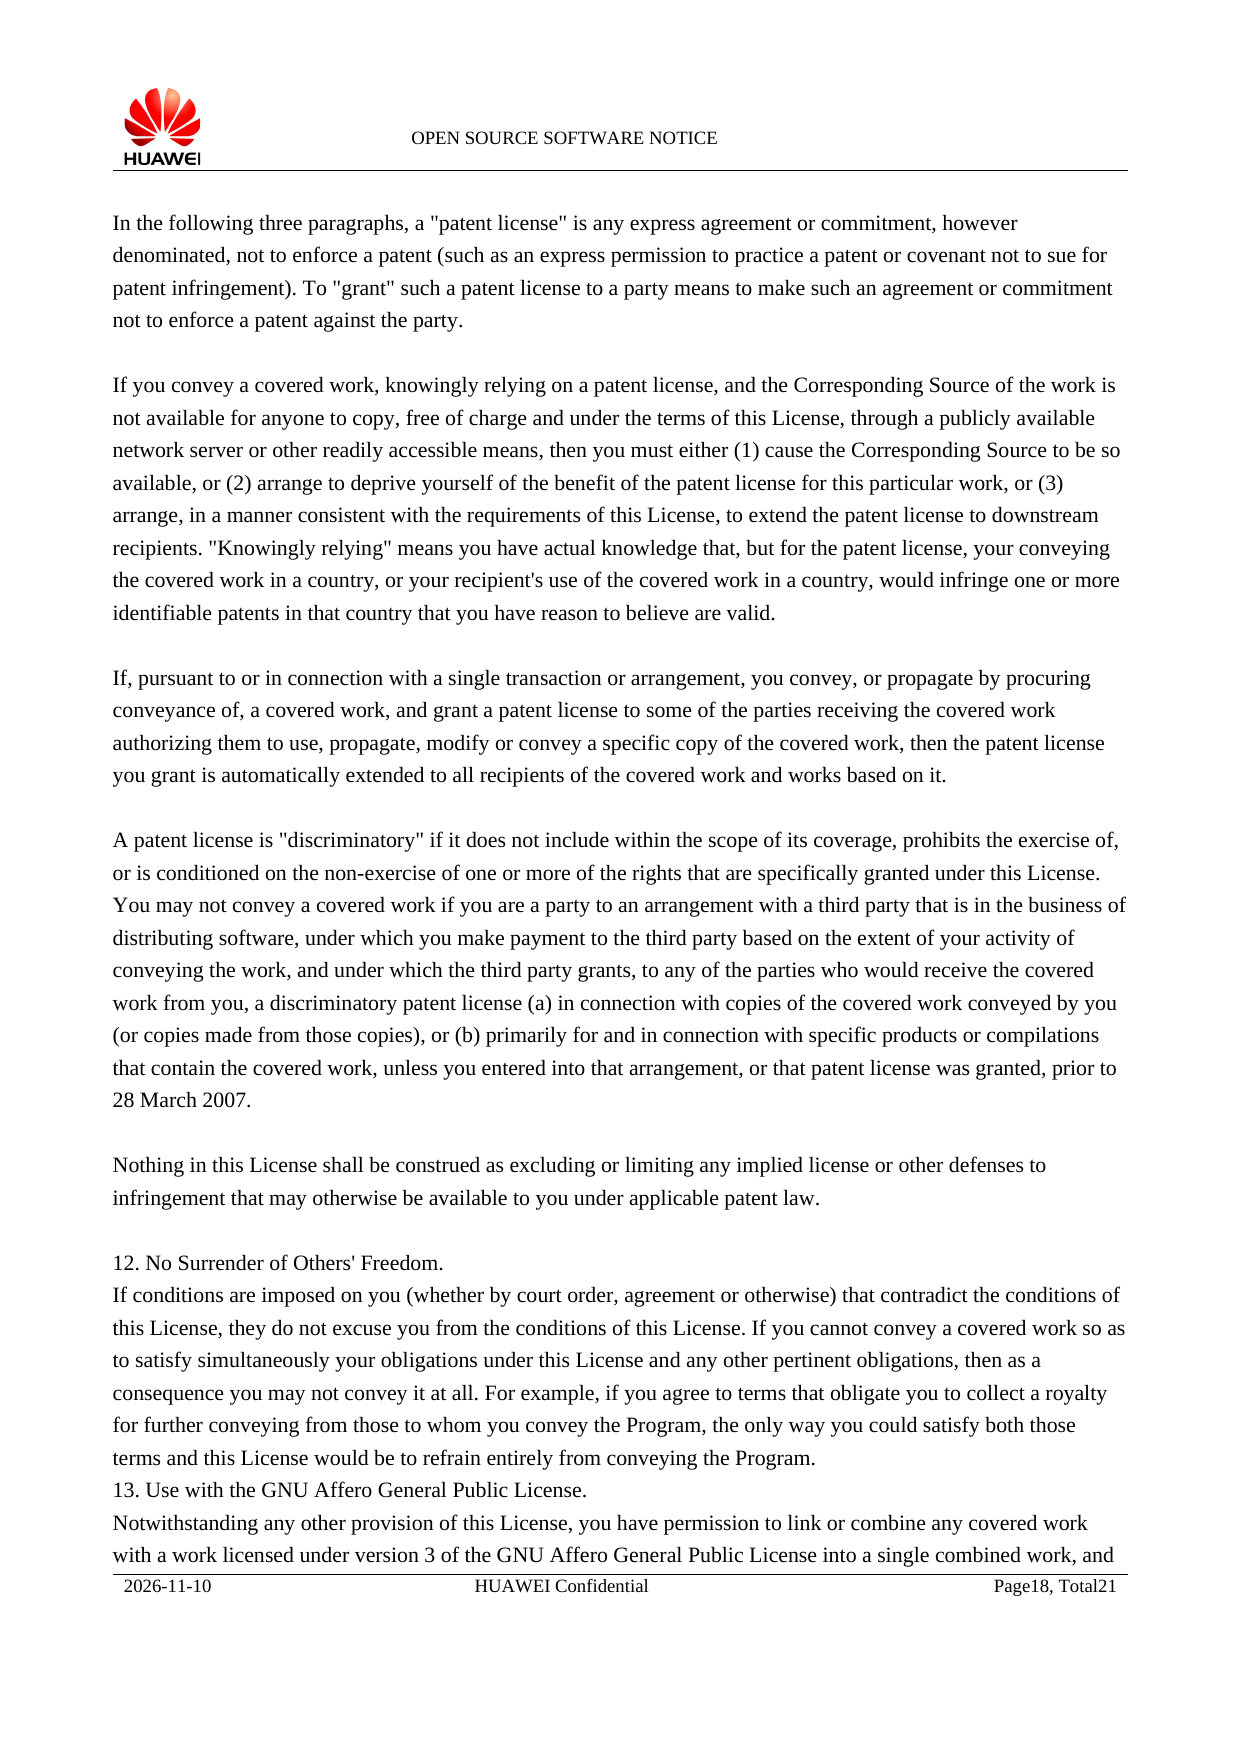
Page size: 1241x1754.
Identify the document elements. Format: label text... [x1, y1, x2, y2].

text 12. No Surrender of Others' Freedom. [112, 1246, 1128, 1279]
text In the following three paragraphs, a "patent license" is any express agreement or commitment, however denominated, not to enforce a patent (such as an express permission to practice a patent or covenant not to sue for patent infringement). To "grant" such a patent license to a party means to make such an agreement or commitment not to enforce a patent against the party. [112, 206, 1128, 336]
text A patent license is "discriminatory" if it does not include within the scope of its coverage, prohibits the exercise of, or is conditioned on the non-exercise of one or more of the rights that are specifically granted under this License. You may not convey a covered work if you are a party to an arrangement with a third party that is in the business of distributing software, under which you make payment to the third party based on the extent of your activity of conveying the work, and under which the third party grants, to any of the parties who would receive the covered work from you, a discriminatory patent license (a) in connection with copies of the covered work conveyed by you (or copies made from those copies), or (b) primarily for and in connection with specific products or compilations that contain the covered work, unless you entered into that arrangement, or that patent license was granted, prior to 28 March 2007. [112, 824, 1128, 1116]
text 13. Use with the GNU Affero General Public License. [112, 1474, 1128, 1506]
picture [124, 88, 201, 165]
text Nothing in this License shall be construed as excluding or limiting any implied license or other defenses to infringement that may otherwise be available to you under applicable patent law. [112, 1149, 1128, 1214]
text If conditions are imposed on you (whether by court order, agreement or otherwise) that contradict the conditions of this License, they do not excuse you from the conditions of this License. If you cannot convey a covered work so as to satisfy simultaneously your obligations under this License and any other pertinent obligations, then as a consequence you may not convey it at all. For example, if you agree to terms that obligate you to collect a royalty for further conveying from those to whom you convey the Program, the only way you could satisfy both those terms and this License would be to refrain entirely from conveying the Program. [112, 1279, 1128, 1474]
text If you convey a covered work, knowingly relying on a patent license, and the Corresponding Source of the work is not available for anyone to copy, free of charge and under the terms of this License, through a publicly available network server or other readily accessible means, then you must either (1) cause the Corresponding Source to be so available, or (2) arrange to deprive yourself of the benefit of the patent license for this particular work, or (3) arrange, in a manner consistent with the requirements of this License, to extend the patent license to downstream recipients. "Knowingly relying" means you have actual knowledge that, but for the patent license, your conveying the covered work in a country, or your recipient's use of the covered work in a country, would infringe one or more identifiable patents in that country that you have reason to believe are valid. [112, 369, 1128, 629]
text If, pursuant to or in connection with a single transaction or arrangement, you convey, or propagate by procuring conveyance of, a covered work, and grant a patent license to some of the parties receiving the covered work authorizing them to use, propagate, modify or convey a specific copy of the covered work, then the patent license you grant is automatically extended to all recipients of the covered work and works based on it. [112, 661, 1128, 791]
